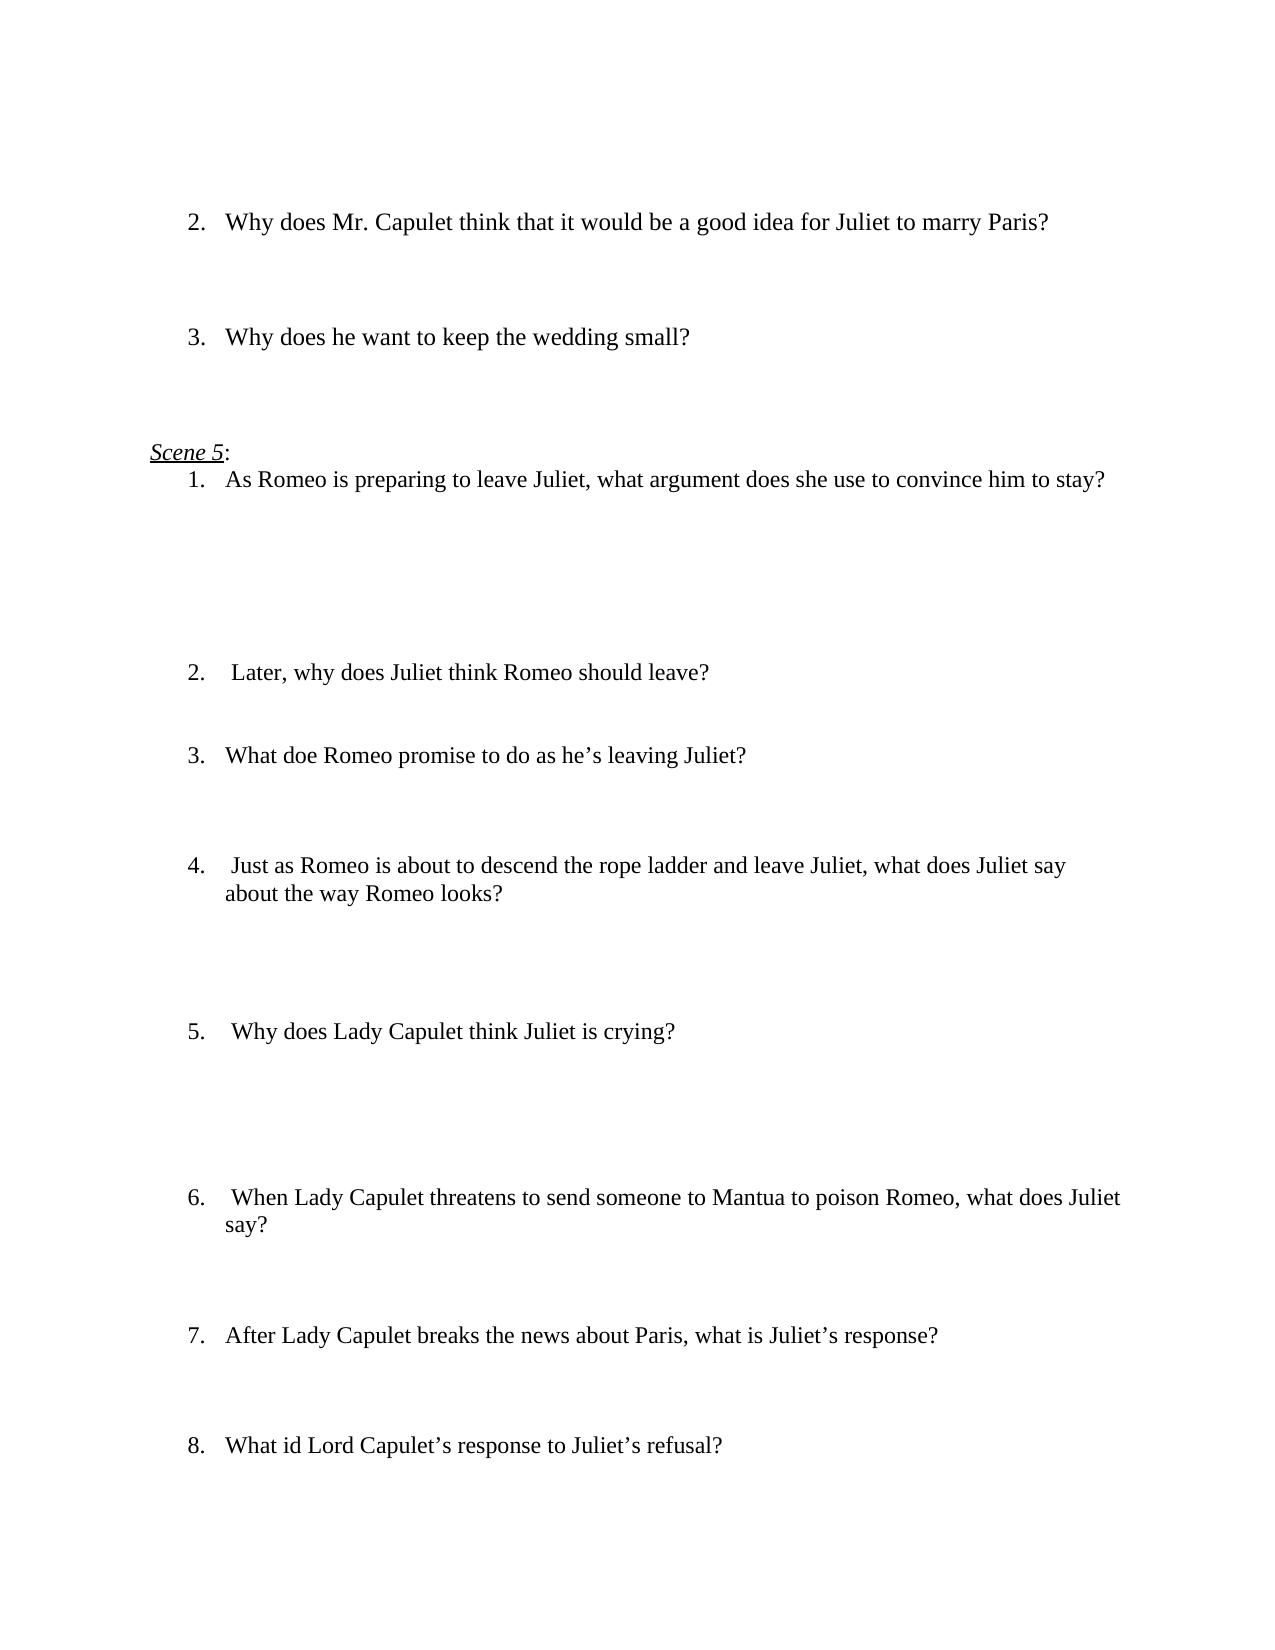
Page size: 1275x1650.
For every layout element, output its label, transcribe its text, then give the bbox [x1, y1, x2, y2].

list Just as Romeo is about to descend the rope ladder and leave Juliet, what does Juliet say about the way Romeo looks? [187, 852, 1125, 907]
list Later, why does Juliet think Romeo should leave? [187, 658, 1125, 686]
list As Romeo is preparing to leave Juliet, what argument does she use to convince him to stay? [187, 465, 1125, 493]
list What id Lord Capulet’s response to Juliet’s refusal? [187, 1431, 1125, 1459]
list When Lady Capulet threatens to send someone to Mantua to poison Romeo, what does Juliet say? [187, 1183, 1125, 1238]
list Why does Lady Capulet think Juliet is crying? [187, 1017, 1125, 1045]
list What doe Romeo promise to do as he’s leaving Juliet? [187, 741, 1125, 769]
list Why does Mr. Capulet think that it would be a good idea for Juliet to marry Paris? [187, 207, 1125, 236]
list Why does he want to keep the wedding small? [187, 322, 1125, 351]
list After Lady Capulet breaks the news about Paris, what is Juliet’s response? [187, 1321, 1125, 1348]
text Scene 5: [150, 437, 1125, 465]
